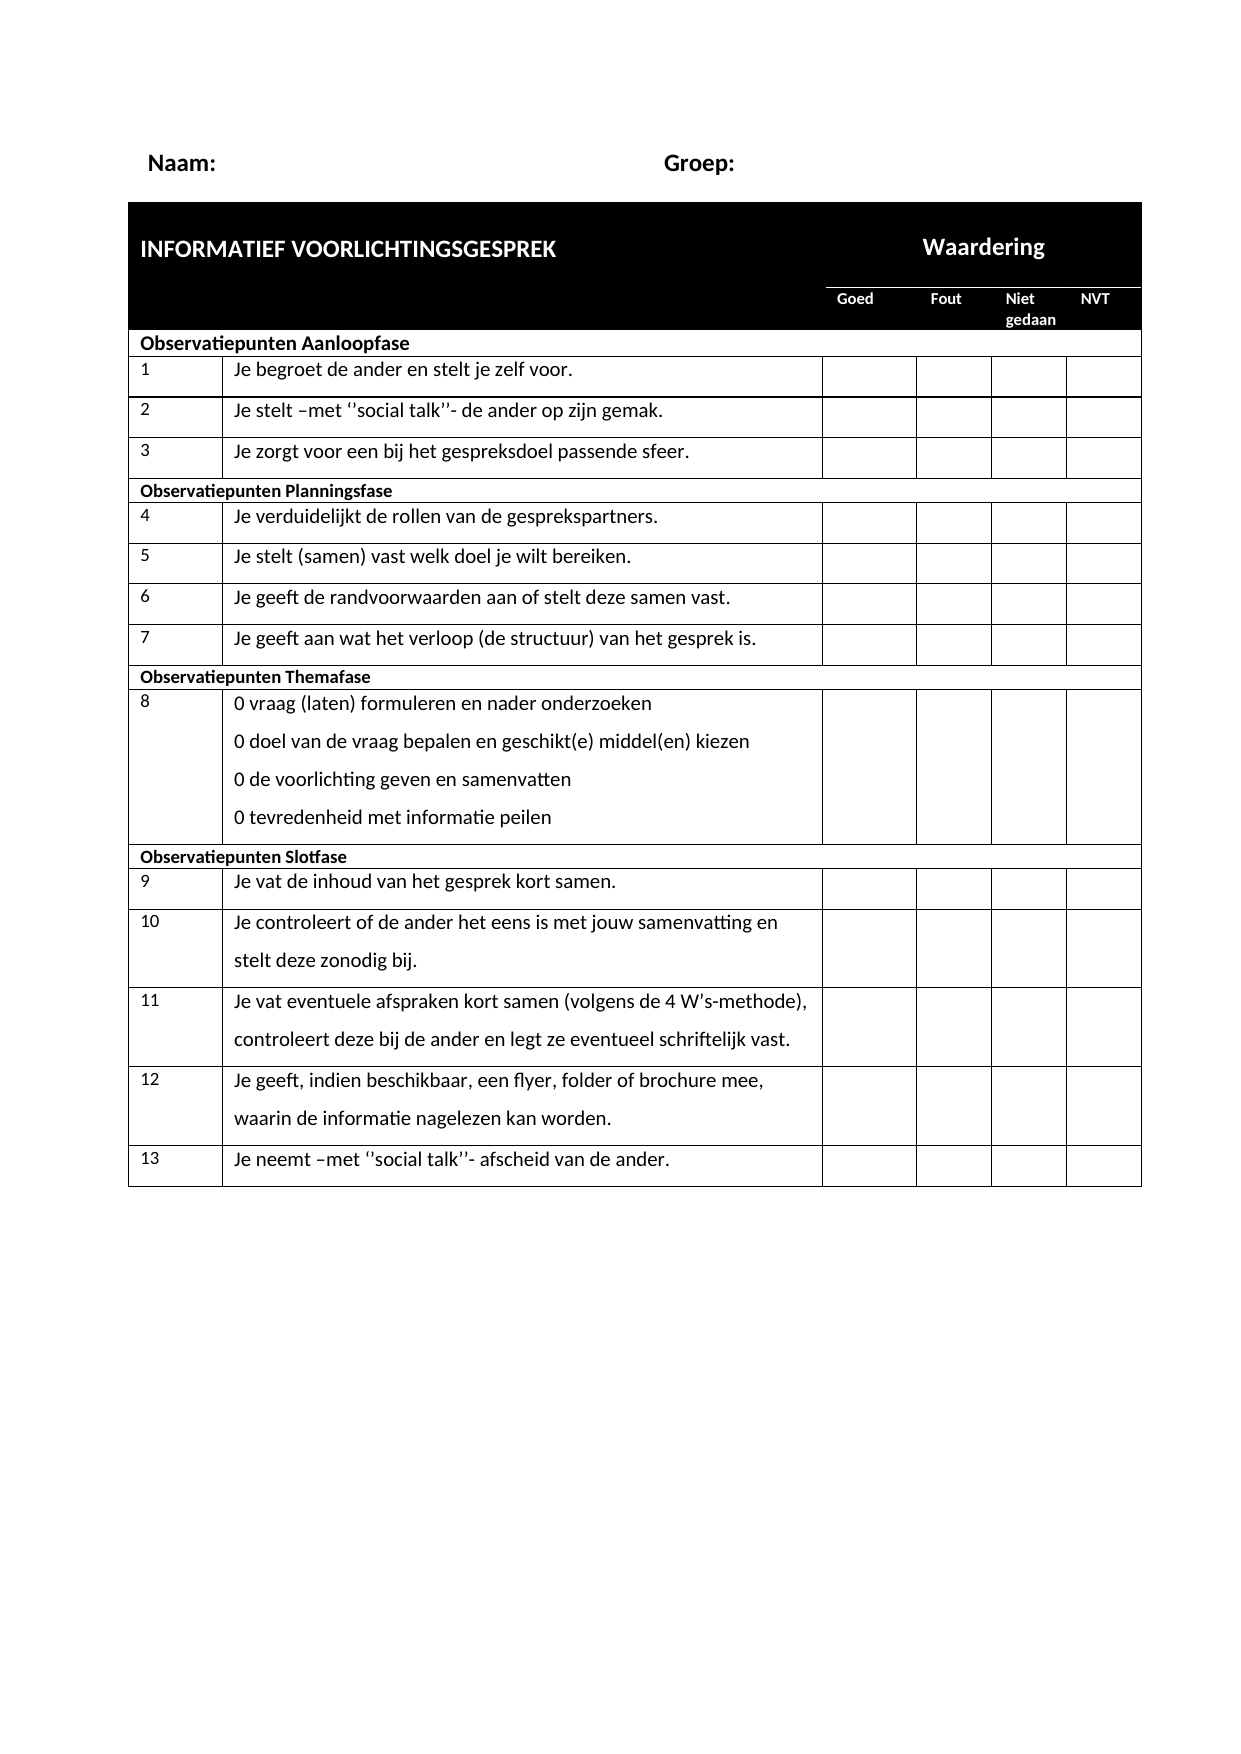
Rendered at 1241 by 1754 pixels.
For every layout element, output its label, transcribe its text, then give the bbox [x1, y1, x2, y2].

table_cell [992, 1146, 1066, 1186]
table_cell [992, 988, 1066, 1066]
table_cell [992, 584, 1066, 624]
table_cell [1067, 869, 1141, 908]
table_cell [823, 1067, 916, 1145]
table_cell [992, 357, 1066, 396]
table_cell [1067, 690, 1141, 844]
table_cell [1067, 357, 1141, 396]
table_cell [917, 503, 991, 542]
table_cell [1067, 988, 1141, 1066]
table_cell Je verduidelijkt de rollen van de gesprekspartners. [223, 503, 822, 542]
table_cell 4 [129, 503, 222, 542]
table_cell [917, 584, 991, 624]
table_cell Je geeft de randvoorwaarden aan of stelt deze samen vast. [223, 584, 822, 624]
table_cell Observatiepunten Themafase [129, 666, 1141, 689]
table_cell 11 [129, 988, 222, 1066]
table_cell Je vat eventuele afspraken kort samen (volgens de 4 W’s-methode), controleert deze bij de ander en legt ze eventueel schriftelijk vast. [223, 988, 822, 1066]
table_cell 5 [129, 544, 222, 583]
table_cell 3 [129, 438, 222, 478]
table_cell [917, 544, 991, 583]
table_cell Je controleert of de ander het eens is met jouw samenvatting en stelt deze zonodig bij. [223, 910, 822, 987]
table_cell [917, 438, 991, 478]
table_cell [917, 357, 991, 396]
table_cell [992, 690, 1066, 844]
table_cell [992, 503, 1066, 542]
table_cell 9 [129, 869, 222, 908]
table_header INFORMATIEF VOORLICHTINGSGESPREK [129, 203, 825, 329]
table_cell [1067, 544, 1141, 583]
table_cell 2 [129, 398, 222, 437]
table_cell [823, 1146, 916, 1186]
table_cell [1067, 625, 1141, 665]
table_cell [823, 988, 916, 1066]
table_cell [992, 438, 1066, 478]
table_cell [1067, 910, 1141, 987]
table_cell Je stelt (samen) vast welk doel je wilt bereiken. [223, 544, 822, 583]
table_cell [1067, 1067, 1141, 1145]
table_cell [992, 398, 1066, 437]
table_cell Je begroet de ander en stelt je zelf voor. [223, 357, 822, 396]
table_cell 1 [129, 357, 222, 396]
table_cell Fout [920, 289, 994, 329]
table_cell [1067, 438, 1141, 478]
table_cell [823, 910, 916, 987]
table_cell Je neemt –met ‘’social talk’’- afscheid van de ander. [223, 1146, 822, 1186]
table_cell [823, 503, 916, 542]
table_cell [992, 1067, 1066, 1145]
table_header Waardering [826, 203, 1141, 287]
table_cell [917, 869, 991, 908]
table_cell Goed [826, 289, 919, 329]
table_cell [992, 869, 1066, 908]
table_cell [1067, 503, 1141, 542]
table_cell [823, 584, 916, 624]
table_cell Je vat de inhoud van het gesprek kort samen. [223, 869, 822, 908]
table_cell NVT [1070, 289, 1141, 329]
table_cell [1067, 1146, 1141, 1186]
table_cell Observatiepunten Slotfase [129, 845, 1141, 868]
table_cell [917, 1146, 991, 1186]
table_cell [917, 625, 991, 665]
table_cell 10 [129, 910, 222, 987]
table_cell [917, 988, 991, 1066]
table_cell [823, 438, 916, 478]
table_cell 12 [129, 1067, 222, 1145]
table_cell [992, 910, 1066, 987]
table_cell [917, 398, 991, 437]
table_cell [1067, 584, 1141, 624]
table_cell [917, 690, 991, 844]
table_cell [823, 398, 916, 437]
table_cell [823, 869, 916, 908]
table_cell Je geeft aan wat het verloop (de structuur) van het gesprek is. [223, 625, 822, 665]
table_cell Je geeft, indien beschikbaar, een flyer, folder of brochure mee, waarin de informatie nagelezen kan worden. [223, 1067, 822, 1145]
table_cell Observatiepunten Aanloopfase [129, 330, 1141, 356]
table_cell [992, 625, 1066, 665]
table_cell [823, 357, 916, 396]
table_cell Observatiepunten Planningsfase [129, 479, 1141, 502]
table_cell [823, 690, 916, 844]
table_cell Je zorgt voor een bij het gespreksdoel passende sfeer. [223, 438, 822, 478]
table_cell [917, 1067, 991, 1145]
table_cell 6 [129, 584, 222, 624]
table_cell 8 [129, 690, 222, 844]
table_cell [917, 910, 991, 987]
table_cell [823, 625, 916, 665]
table_cell [823, 544, 916, 583]
table_cell Je stelt –met ‘’social talk’’- de ander op zijn gemak. [223, 398, 822, 437]
text Naam: Groep: [148, 148, 1093, 178]
table_cell Niet gedaan [995, 289, 1069, 329]
table_cell 7 [129, 625, 222, 665]
table_cell 0 vraag (laten) formuleren en nader onderzoeken 0 doel van de vraag bepalen en geschikt(e) middel(en) kiezen 0 de voorlichting geven en samenvatten 0 tevredenheid met informatie peilen [223, 690, 822, 844]
table_cell 13 [129, 1146, 222, 1186]
table_cell [992, 544, 1066, 583]
table_cell [1067, 398, 1141, 437]
